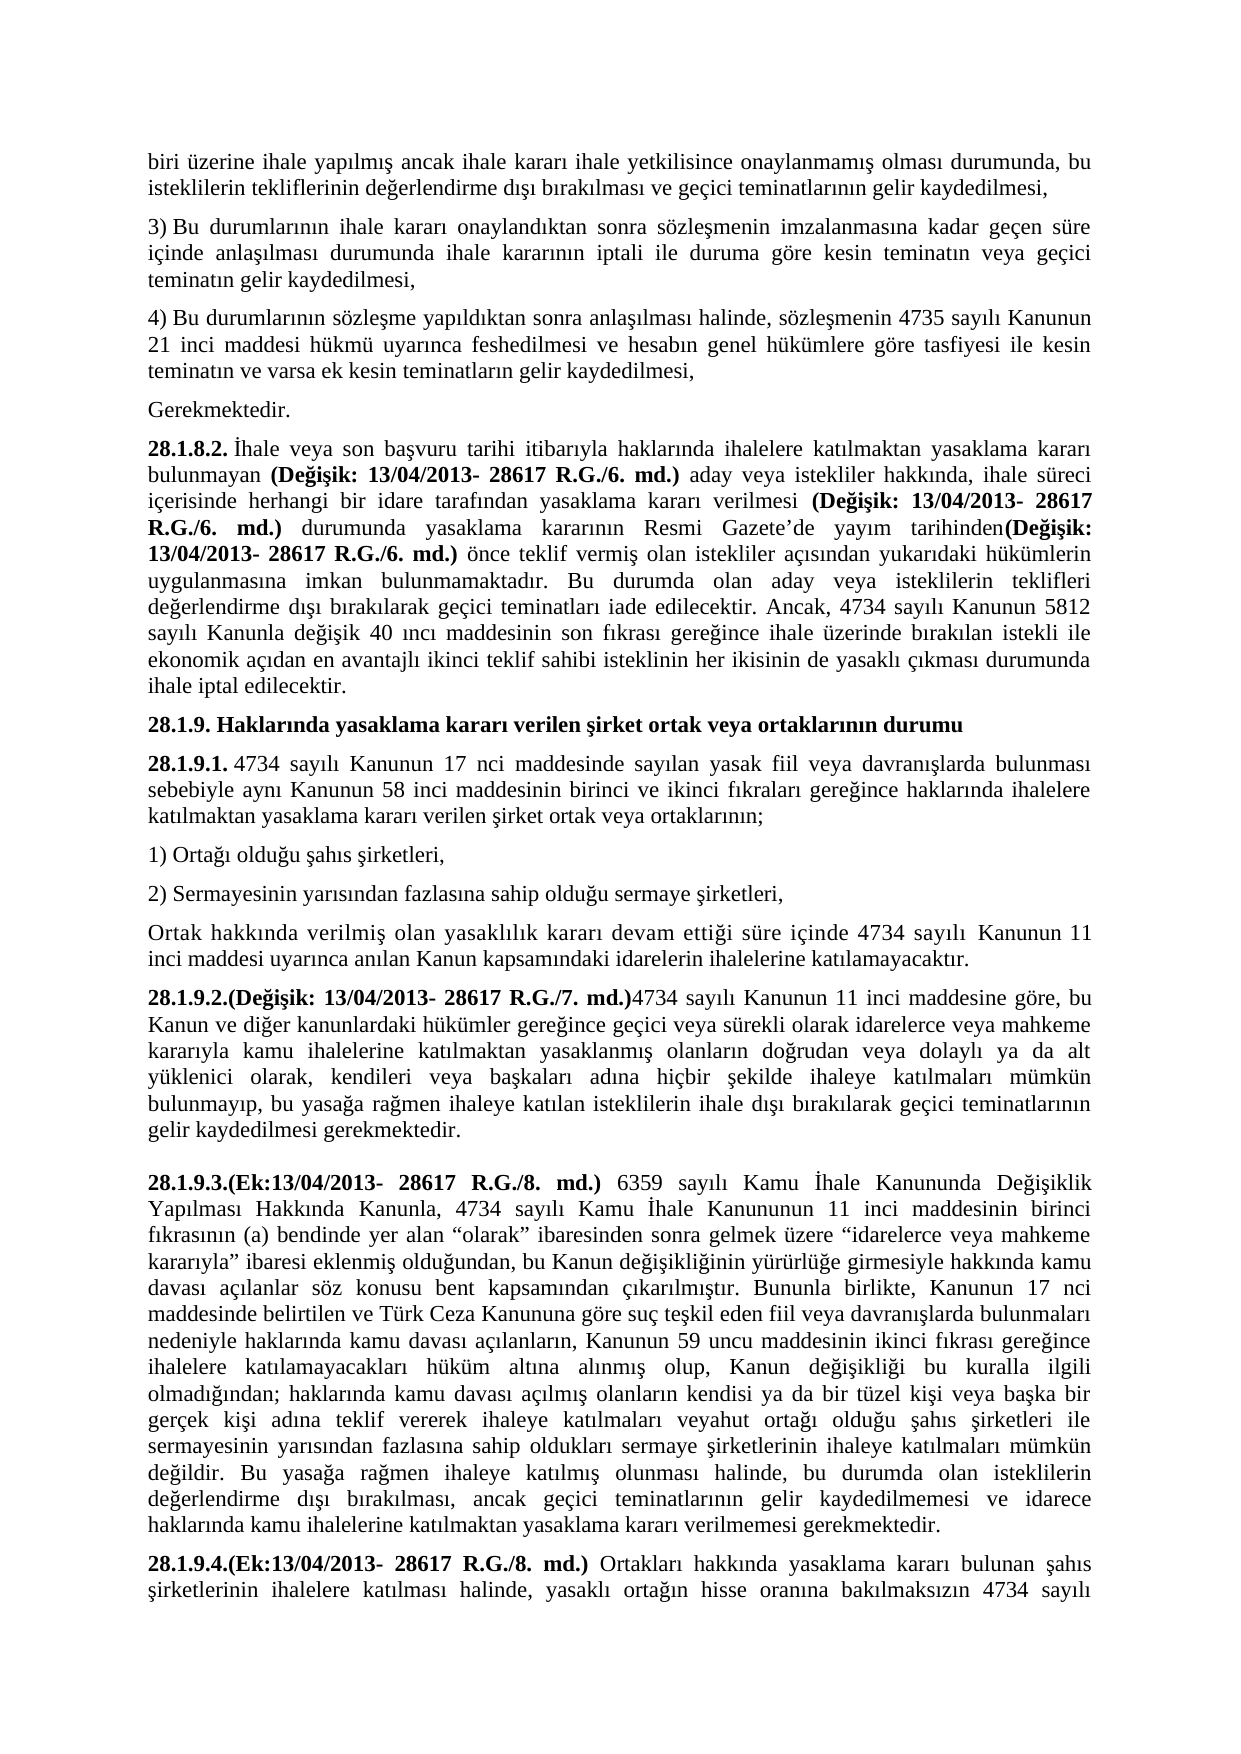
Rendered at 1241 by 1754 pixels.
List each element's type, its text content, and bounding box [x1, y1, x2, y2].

text 2) Sermayesinin yarısından fazlasına sahip olduğu sermaye şirketleri, [148, 880, 1092, 907]
text 28.1.8.2. İhale veya son başvuru tarihi itibarıyla haklarında ihalelere katılmaktan yasaklama kararı bulunmayan (Değişik: 13/04/2013- 28617 R.G./6. md.) aday veya istekliler hakkında, ihale süreci içerisinde herhangi bir idare tarafından yasaklama kararı verilmesi (Değişik: 13/04/2013- 28617 R.G./6. md.) durumunda yasaklama kararının Resmi Gazete’de yayım tarihinden(Değişik: 13/04/2013- 28617 R.G./6. md.) önce teklif vermiş olan istekliler açısından yukarıdaki hükümlerin uygulanmasına imkan bulunmamaktadır. Bu durumda olan aday veya isteklilerin teklifleri değerlendirme dışı bırakılarak geçici teminatları iade edilecektir. Ancak, 4734 sayılı Kanunun 5812 sayılı Kanunla değişik 40 ıncı maddesinin son fıkrası gereğince ihale üzerinde bırakılan istekli ile ekonomik açıdan en avantajlı ikinci teklif sahibi isteklinin her ikisinin de yasaklı çıkması durumunda ihale iptal edilecektir. [148, 435, 1092, 698]
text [148, 148, 1092, 200]
text Ortak hakkında verilmiş olan yasaklılık kararı devam ettiği süre içinde 4734 sayılı Kanunun 11 inci maddesi uyarınca anılan Kanun kapsamındaki idarelerin ihalelerine katılamayacaktır. [148, 919, 1092, 972]
text 28.1.9.1. 4734 sayılı Kanunun 17 nci maddesinde sayılan yasak fiil veya davranışlarda bulunması sebebiyle aynı Kanunun 58 inci maddesinin birinci ve ikinci fıkraları gereğince haklarında ihalelere katılmaktan yasaklama kararı verilen şirket ortak veya ortaklarının; [148, 750, 1092, 829]
text 3) Bu durumlarının ihale kararı onaylandıktan sonra sözleşmenin imzalanmasına kadar geçen süre içinde anlaşılması durumunda ihale kararının iptali ile duruma göre kesin teminatın veya geçici teminatın gelir kaydedilmesi, [148, 213, 1092, 292]
text Gerekmektedir. [148, 396, 1092, 422]
text 28.1.9.3.(Ek:13/04/2013- 28617 R.G./8. md.) 6359 sayılı Kamu İhale Kanununda Değişiklik Yapılması Hakkında Kanunla, 4734 sayılı Kamu İhale Kanununun 11 inci maddesinin birinci fıkrasının (a) bendinde yer alan “olarak” ibaresinden sonra gelmek üzere “idarelerce veya mahkeme kararıyla” ibaresi eklenmiş olduğundan, bu Kanun değişikliğinin yürürlüğe girmesiyle hakkında kamu davası açılanlar söz konusu bent kapsamından çıkarılmıştır. Bununla birlikte, Kanunun 17 nci maddesinde belirtilen ve Türk Ceza Kanununa göre suç teşkil eden fiil veya davranışlarda bulunmaları nedeniyle haklarında kamu davası açılanların, Kanunun 59 uncu maddesinin ikinci fıkrası gereğince ihalelere katılamayacakları hüküm altına alınmış olup, Kanun değişikliği bu kuralla ilgili olmadığından; haklarında kamu davası açılmış olanların kendisi ya da bir tüzel kişi veya başka bir gerçek kişi adına teklif vererek ihaleye katılmaları veyahut ortağı olduğu şahıs şirketleri ile sermayesinin yarısından fazlasına sahip oldukları sermaye şirketlerinin ihaleye katılmaları mümkün değildir. Bu yasağa rağmen ihaleye katılmış olunması halinde, bu durumda olan isteklilerin değerlendirme dışı bırakılması, ancak geçici teminatlarının gelir kaydedilmemesi ve idarece haklarında kamu ihalelerine katılmaktan yasaklama kararı verilmemesi gerekmektedir. [148, 1169, 1092, 1538]
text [148, 1550, 1092, 1603]
text 4) Bu durumlarının sözleşme yapıldıktan sonra anlaşılması halinde, sözleşmenin 4735 sayılı Kanunun 21 inci maddesi hükmü uyarınca feshedilmesi ve hesabın genel hükümlere göre tasfiyesi ile kesin teminatın ve varsa ek kesin teminatların gelir kaydedilmesi, [148, 304, 1092, 383]
text 28.1.9. Haklarında yasaklama kararı verilen şirket ortak veya ortaklarının durumu [148, 711, 1092, 737]
text 28.1.9.2.(Değişik: 13/04/2013- 28617 R.G./7. md.)4734 sayılı Kanunun 11 inci maddesine göre, bu Kanun ve diğer kanunlardaki hükümler gereğince geçici veya sürekli olarak idarelerce veya mahkeme kararıyla kamu ihalelerine katılmaktan yasaklanmış olanların doğrudan veya dolaylı ya da alt yüklenici olarak, kendileri veya başkaları adına hiçbir şekilde ihaleye katılmaları mümkün bulunmayıp, bu yasağa rağmen ihaleye katılan isteklilerin ihale dışı bırakılarak geçici teminatlarının gelir kaydedilmesi gerekmektedir. [148, 984, 1092, 1142]
text 1) Ortağı olduğu şahıs şirketleri, [148, 841, 1092, 868]
